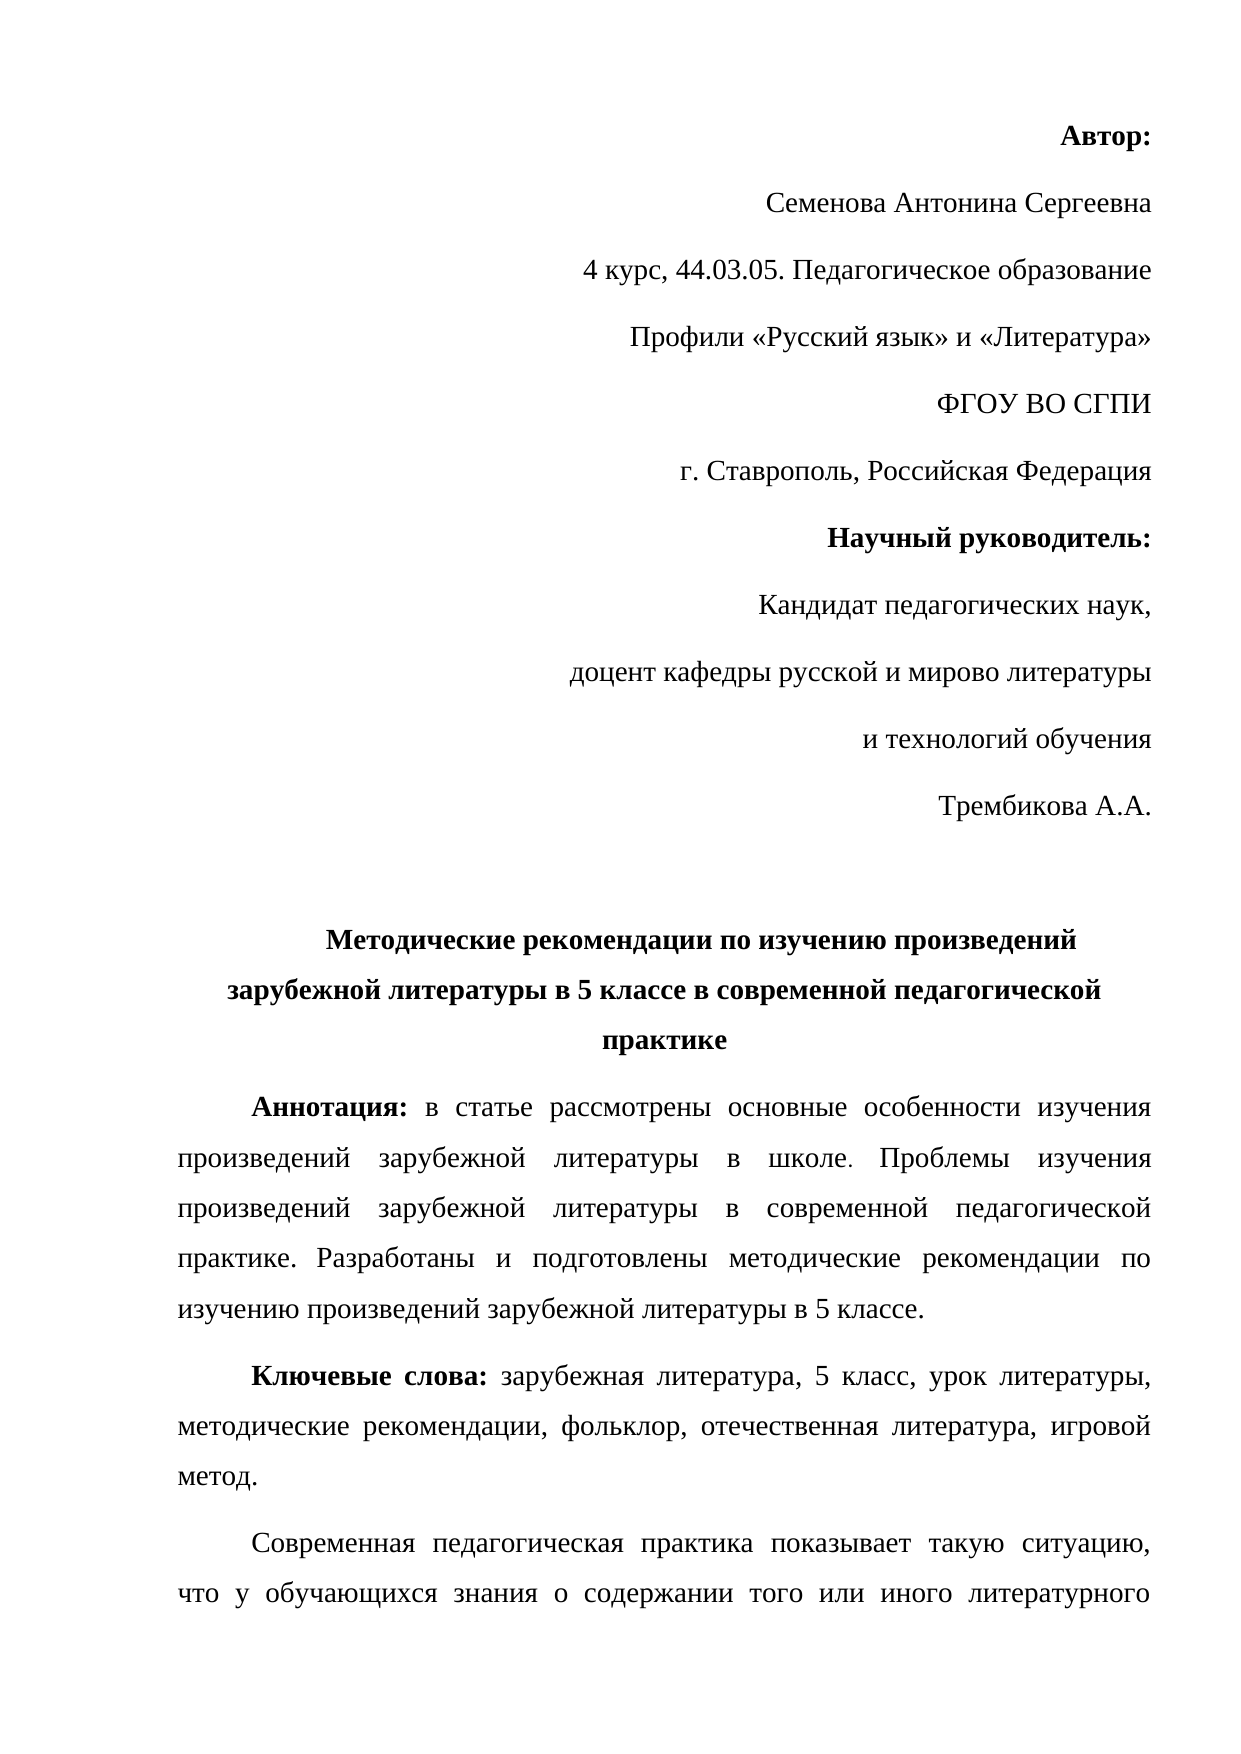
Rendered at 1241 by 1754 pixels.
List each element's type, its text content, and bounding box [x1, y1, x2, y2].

text Семенова Антонина Сергеевна [177, 185, 1152, 219]
text Научный руководитель: [177, 520, 1152, 553]
text доцент кафедры русской и мирово литературы [177, 654, 1152, 687]
text Кандидат педагогических наук, [177, 587, 1152, 621]
text Профили «Русский язык» и «Литература» [177, 319, 1152, 353]
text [177, 1525, 1152, 1609]
text г. Ставрополь, Российская Федерация [177, 453, 1152, 487]
text Ключевые слова: зарубежная литература, 5 класс, урок литературы, методические рекомендации, фольклор, отечественная литература, игровой метод. [177, 1358, 1152, 1492]
text Аннотация: в статье рассмотрены основные особенности изучения произведений зарубежной литературы в школе. Проблемы изучения произведений зарубежной литературы в современной педагогической практике. Разработаны и подготовлены методические рекомендации по изучению произведений зарубежной литературы в 5 классе. [177, 1089, 1152, 1324]
text и технологий обучения [177, 721, 1152, 754]
text 4 курс, 44.03.05. Педагогическое образование [177, 252, 1152, 286]
text Трембикова А.А. [177, 788, 1152, 821]
text Методические рекомендации по изучению произведений зарубежной литературы в 5 классе в современной педагогической практике [177, 922, 1152, 1056]
text ФГОУ ВО СГПИ [177, 386, 1152, 419]
text Автор: [177, 118, 1152, 152]
